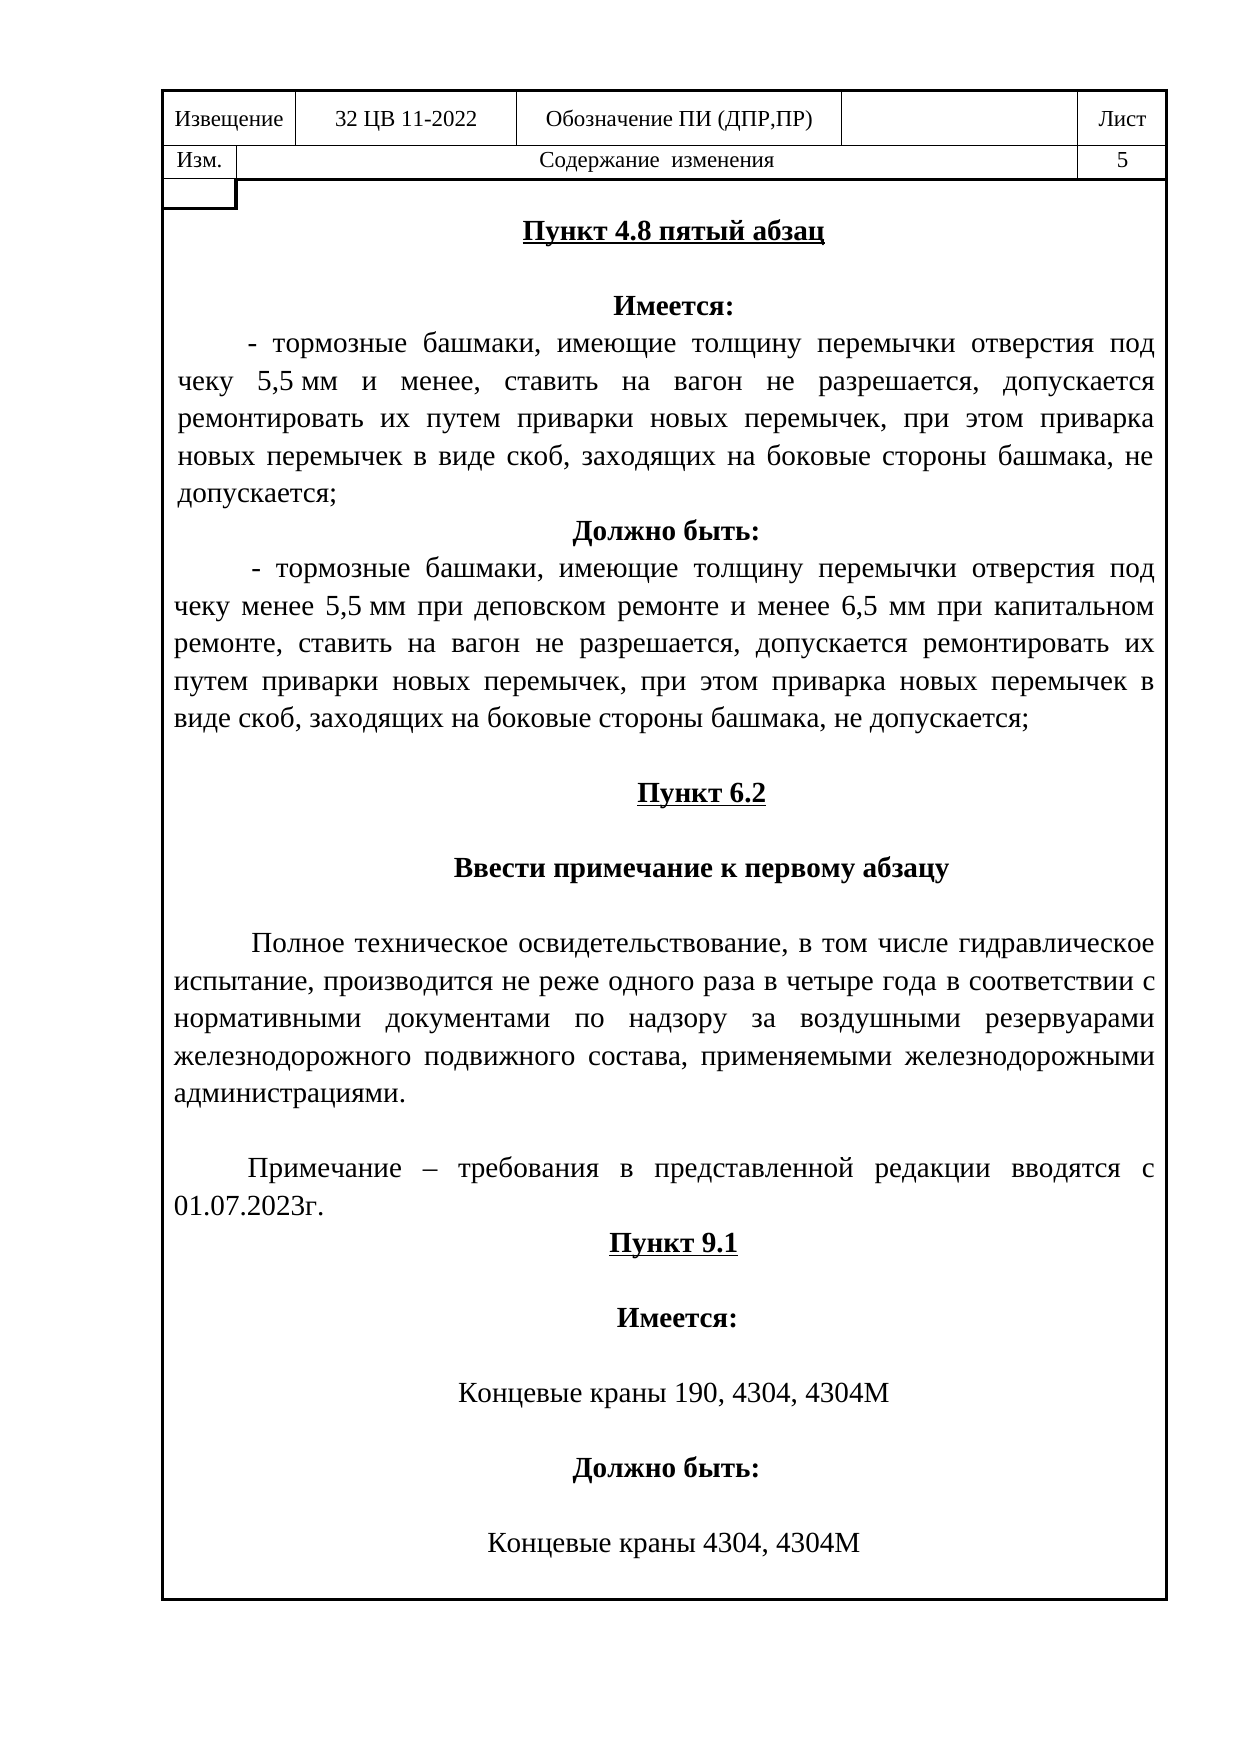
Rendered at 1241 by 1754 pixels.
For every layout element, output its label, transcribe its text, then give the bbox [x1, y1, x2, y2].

table_cell Пункт 4.8 пятый абзац Имеется: - тормозные башмаки, имеющие толщину перемычки отверстия под чеку 5,5 мм и менее, ставить на вагон не разрешается, допускается ремонтировать их путем приварки новых перемычек, при этом приварка новых перемычек в виде скоб, заходящих на боковые стороны башмака, не допускается; Должно быть: - тормозные башмаки, имеющие толщину перемычки отверстия под чеку менее 5,5 мм при деповском ремонте и менее 6,5 мм при капитальном ремонте, ставить на вагон не разрешается, допускается ремонтировать их путем приварки новых перемычек, при этом приварка новых перемычек в виде скоб, заходящих на боковые стороны башмака, не допускается; Пункт 6.2 Ввести примечание к первому абзацу Полное техническое освидетельствование, в том числе гидравлическое испытание, производится не реже одного раза в четыре года в соответствии с нормативными документами по надзору за воздушными резервуарами железнодорожного подвижного состава, применяемыми железнодорожными администрациями. Примечание – требования в представленной редакции вводятся с 01.07.2023г. Пункт 9.1 Имеется: Концевые краны 190, 4304, 4304М Должно быть: Концевые краны 4304, 4304М [164, 207, 1165, 1598]
table_cell [238, 181, 1165, 207]
table_cell Извещение [164, 92, 295, 145]
table_cell 5 [1078, 146, 1165, 178]
table_cell Обозначение ПИ (ДПР,ПР) [517, 92, 841, 145]
table_cell Содержание изменения [237, 146, 1077, 178]
table_cell Лист [1078, 92, 1165, 145]
table_cell 32 ЦВ 11-2022 [296, 92, 516, 145]
table_cell [164, 179, 234, 207]
table_cell [842, 92, 1077, 145]
table_cell Изм. [164, 146, 236, 178]
